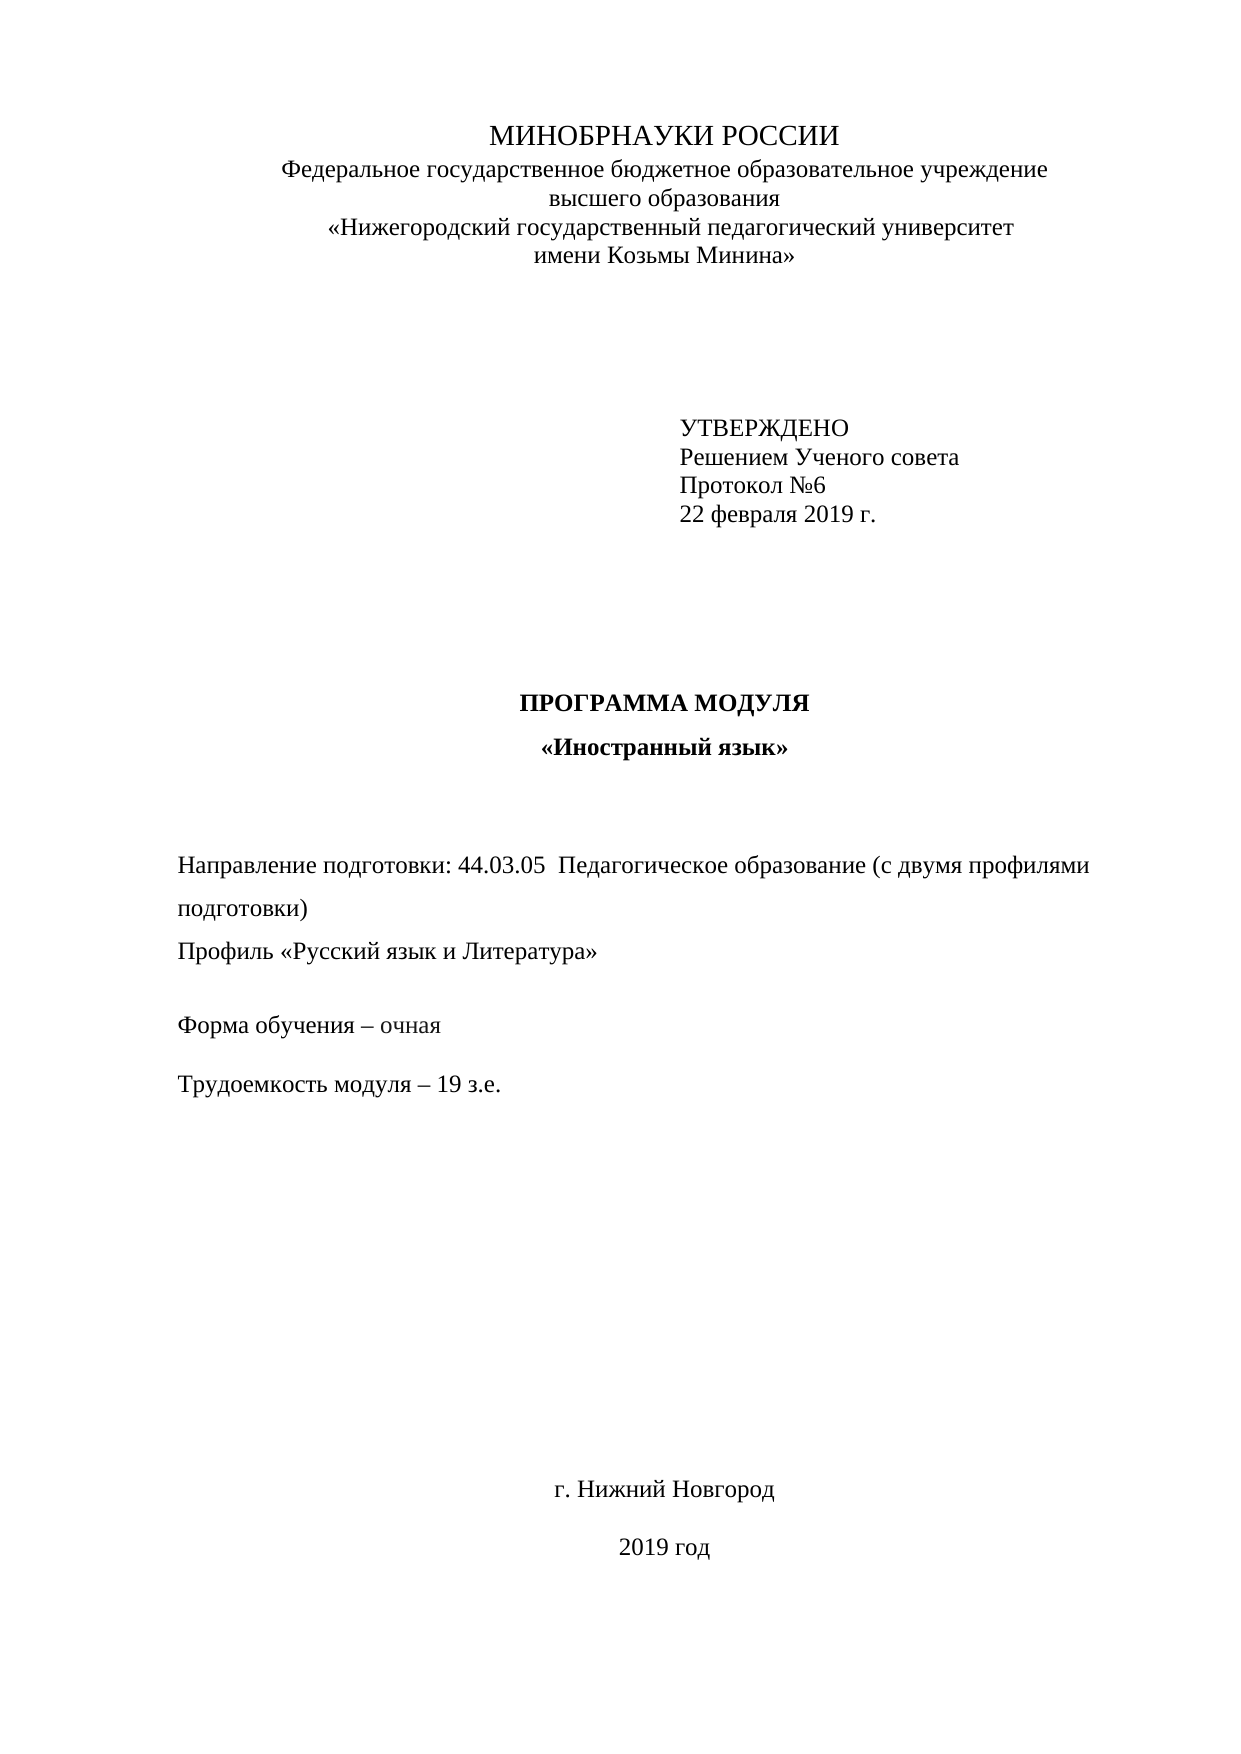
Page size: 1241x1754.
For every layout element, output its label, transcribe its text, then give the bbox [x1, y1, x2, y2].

text 22 февраля 2019 г. [679, 499, 1152, 528]
text Решением Ученого совета [679, 442, 1152, 471]
text Направление подготовки: 44.03.05 Педагогическое образование (с двумя профилями подготовки) [177, 850, 1152, 922]
text высшего образования [177, 183, 1152, 212]
text г. Нижний Новгород [177, 1474, 1152, 1503]
text Форма обучения – очная [177, 1010, 1152, 1038]
text Профиль «Русский язык и Литература» [177, 936, 1152, 965]
text МИНОБРНАУКИ РОССИИ [177, 118, 1152, 152]
text «Нижегородский государственный педагогический университет [177, 212, 1152, 241]
text «Иностранный язык» [177, 732, 1152, 760]
text Протокол №6 [679, 471, 1152, 499]
text имени Козьмы Минина» [177, 241, 1152, 269]
text Трудоемкость модуля – 19 з.е. [177, 1069, 1152, 1098]
text программа модуля [177, 688, 1152, 717]
text УТВЕРЖДЕНО [679, 413, 1152, 442]
text Федеральное государственное бюджетное образовательное учреждение [177, 154, 1152, 183]
text 2019 год [177, 1532, 1152, 1561]
